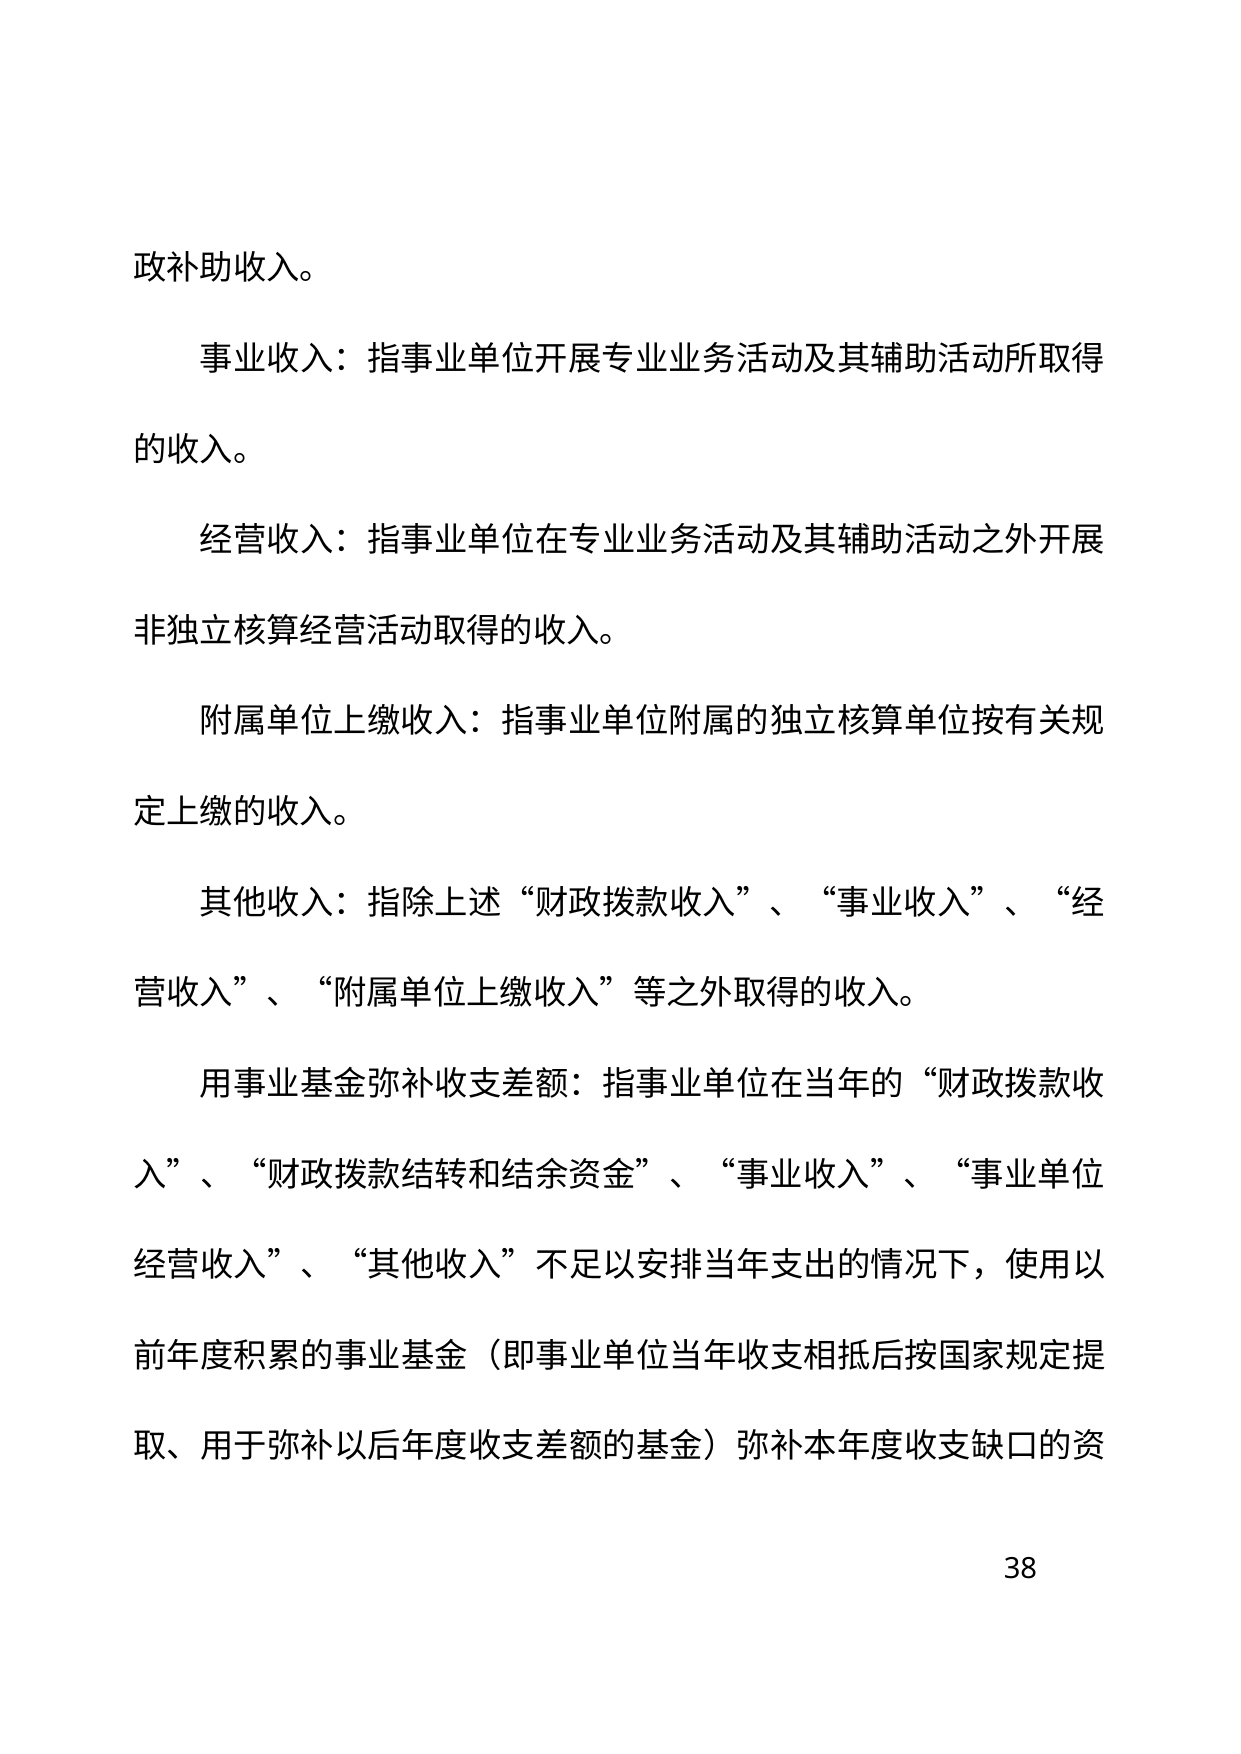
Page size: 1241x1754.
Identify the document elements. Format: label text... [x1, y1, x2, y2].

text 其他收入：指除上述“财政拨款收入”、“事业收入”、“经营收入”、“附属单位上缴收入”等之外取得的收入。 [133, 854, 1107, 1036]
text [133, 220, 1107, 311]
text 事业收入：指事业单位开展专业业务活动及其辅助活动所取得的收入。 [133, 311, 1107, 492]
text 附属单位上缴收入：指事业单位附属的独立核算单位按有关规定上缴的收入。 [133, 673, 1107, 854]
text 经营收入：指事业单位在专业业务活动及其辅助活动之外开展非独立核算经营活动取得的收入。 [133, 492, 1107, 673]
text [133, 1036, 1107, 1489]
